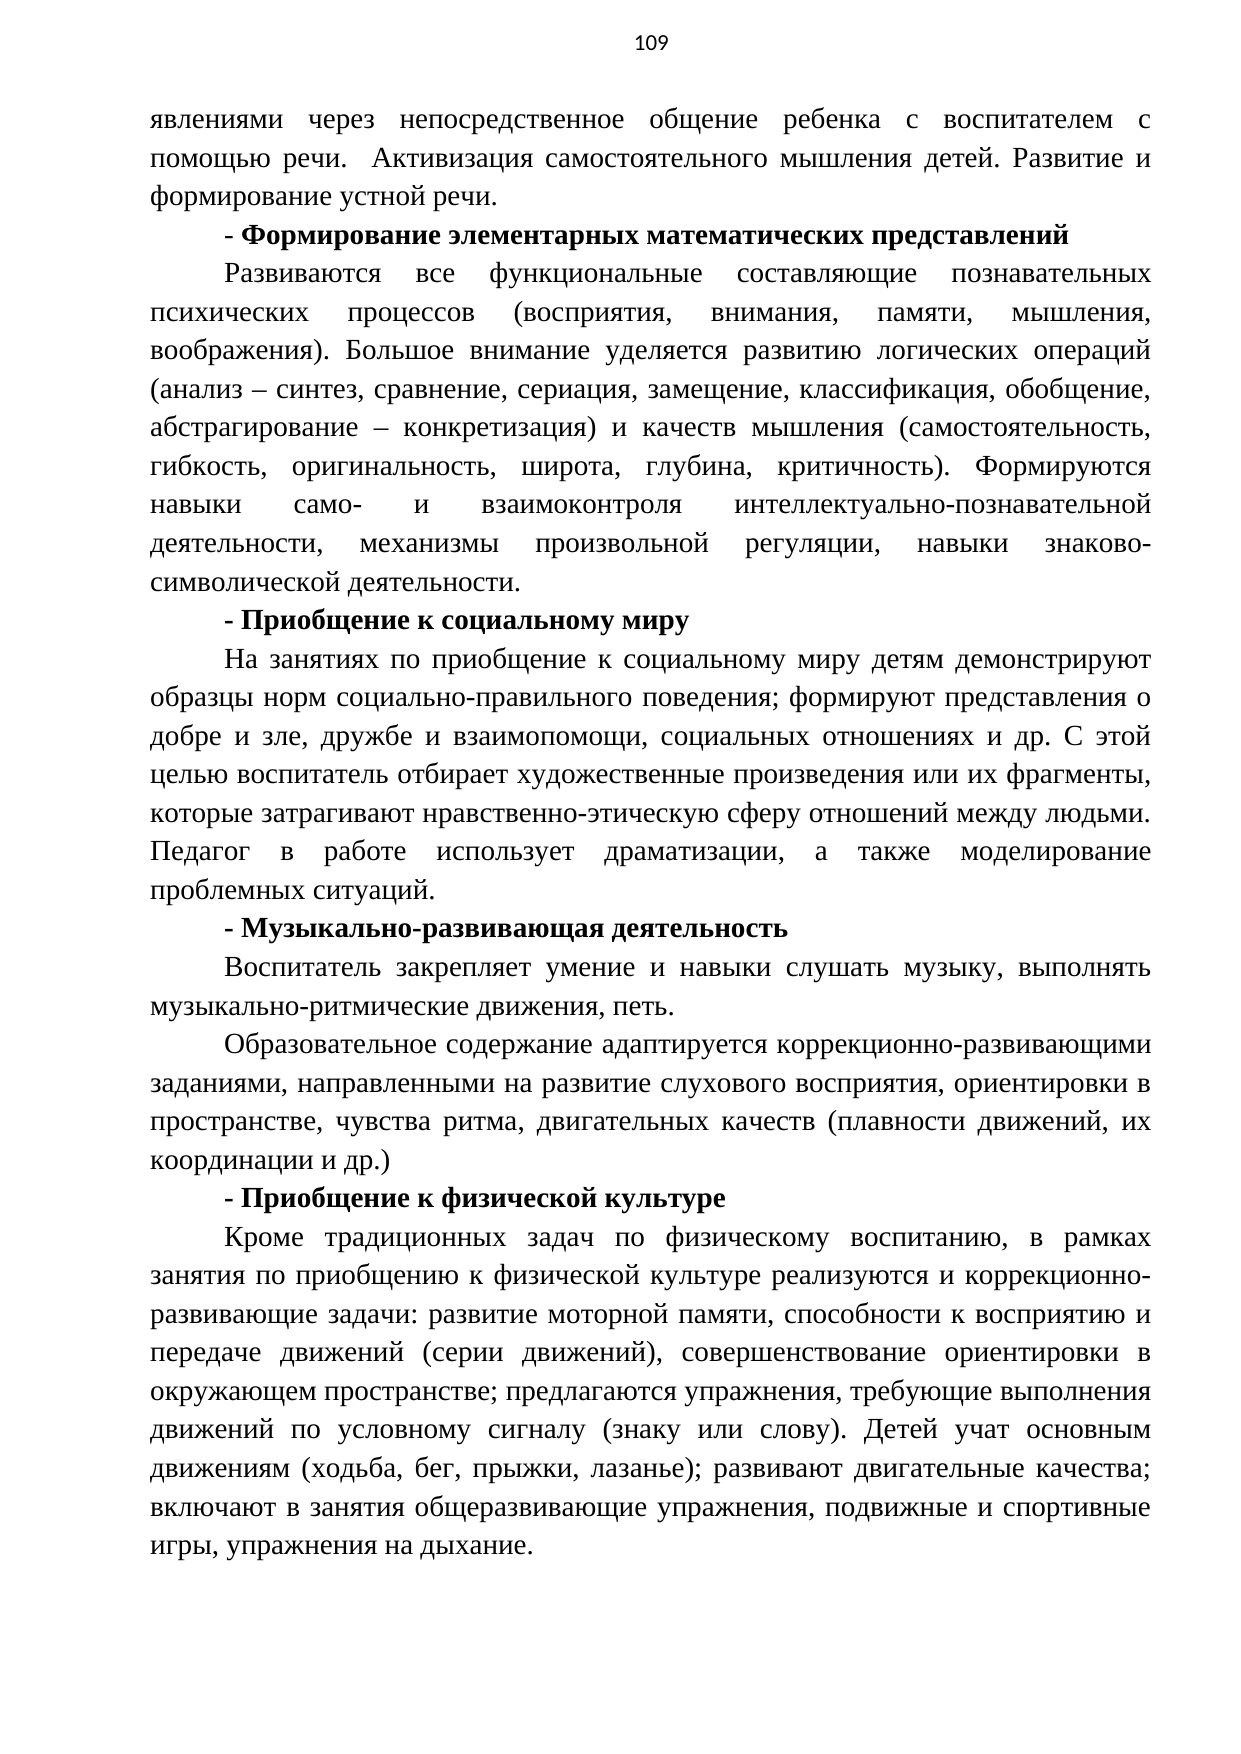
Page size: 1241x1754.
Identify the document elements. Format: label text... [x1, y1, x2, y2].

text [150, 101, 1152, 212]
text - Формирование элементарных математических представлений [150, 217, 1152, 250]
text Кроме традиционных задач по физическому воспитанию, в рамках занятия по приобщению к физической культуре реализуются и коррекционно-развивающие задачи: развитие моторной памяти, способности к восприятию и передаче движений (серии движений), совершенствование ориентировки в окружающем пространстве; предлагаются упражнения, требующие выполнения движений по условному сигналу (знаку или слову). Детей учат основным движениям (ходьба, бег, прыжки, лазанье); развивают двигательные качества; включают в занятия общеразвивающие упражнения, подвижные и спортивные игры, упражнения на дыхание. [150, 1219, 1152, 1561]
text - Приобщение к социальному миру [150, 602, 1152, 636]
text На занятиях по приобщение к социальному миру детям демонстрируют образцы норм социально-правильного поведения; формируют представления о добре и зле, дружбе и взаимопомощи, социальных отношениях и др. С этой целью воспитатель отбирает художественные произведения или их фрагменты, которые затрагивают нравственно-этическую сферу отношений между людьми. Педагог в работе использует драматизации, а также моделирование проблемных ситуаций. [150, 641, 1152, 906]
text Образовательное содержание адаптируется коррекционно-развивающими заданиями, направленными на развитие слухового восприятия, ориентировки в пространстве, чувства ритма, двигательных качеств (плавности движений, их координации и др.) [150, 1026, 1152, 1175]
text Воспитатель закрепляет умение и навыки слушать музыку, выполнять музыкально-ритмические движения, петь. [150, 949, 1152, 1021]
text - Музыкально-развивающая деятельность [150, 911, 1152, 944]
text - Приобщение к физической культуре [150, 1180, 1152, 1214]
text Развиваются все функциональные составляющие познавательных психических процессов (восприятия, внимания, памяти, мышления, воображения). Большое внимание уделяется развитию логических операций (анализ – синтез, сравнение, сериация, замещение, классификация, обобщение, абстрагирование – конкретизация) и качеств мышления (самостоятельность, гибкость, оригинальность, широта, глубина, критичность). Формируются навыки само- и взаимоконтроля интеллектуально-познавательной деятельности, механизмы произвольной регуляции, навыки знаково-символической деятельности. [150, 255, 1152, 597]
